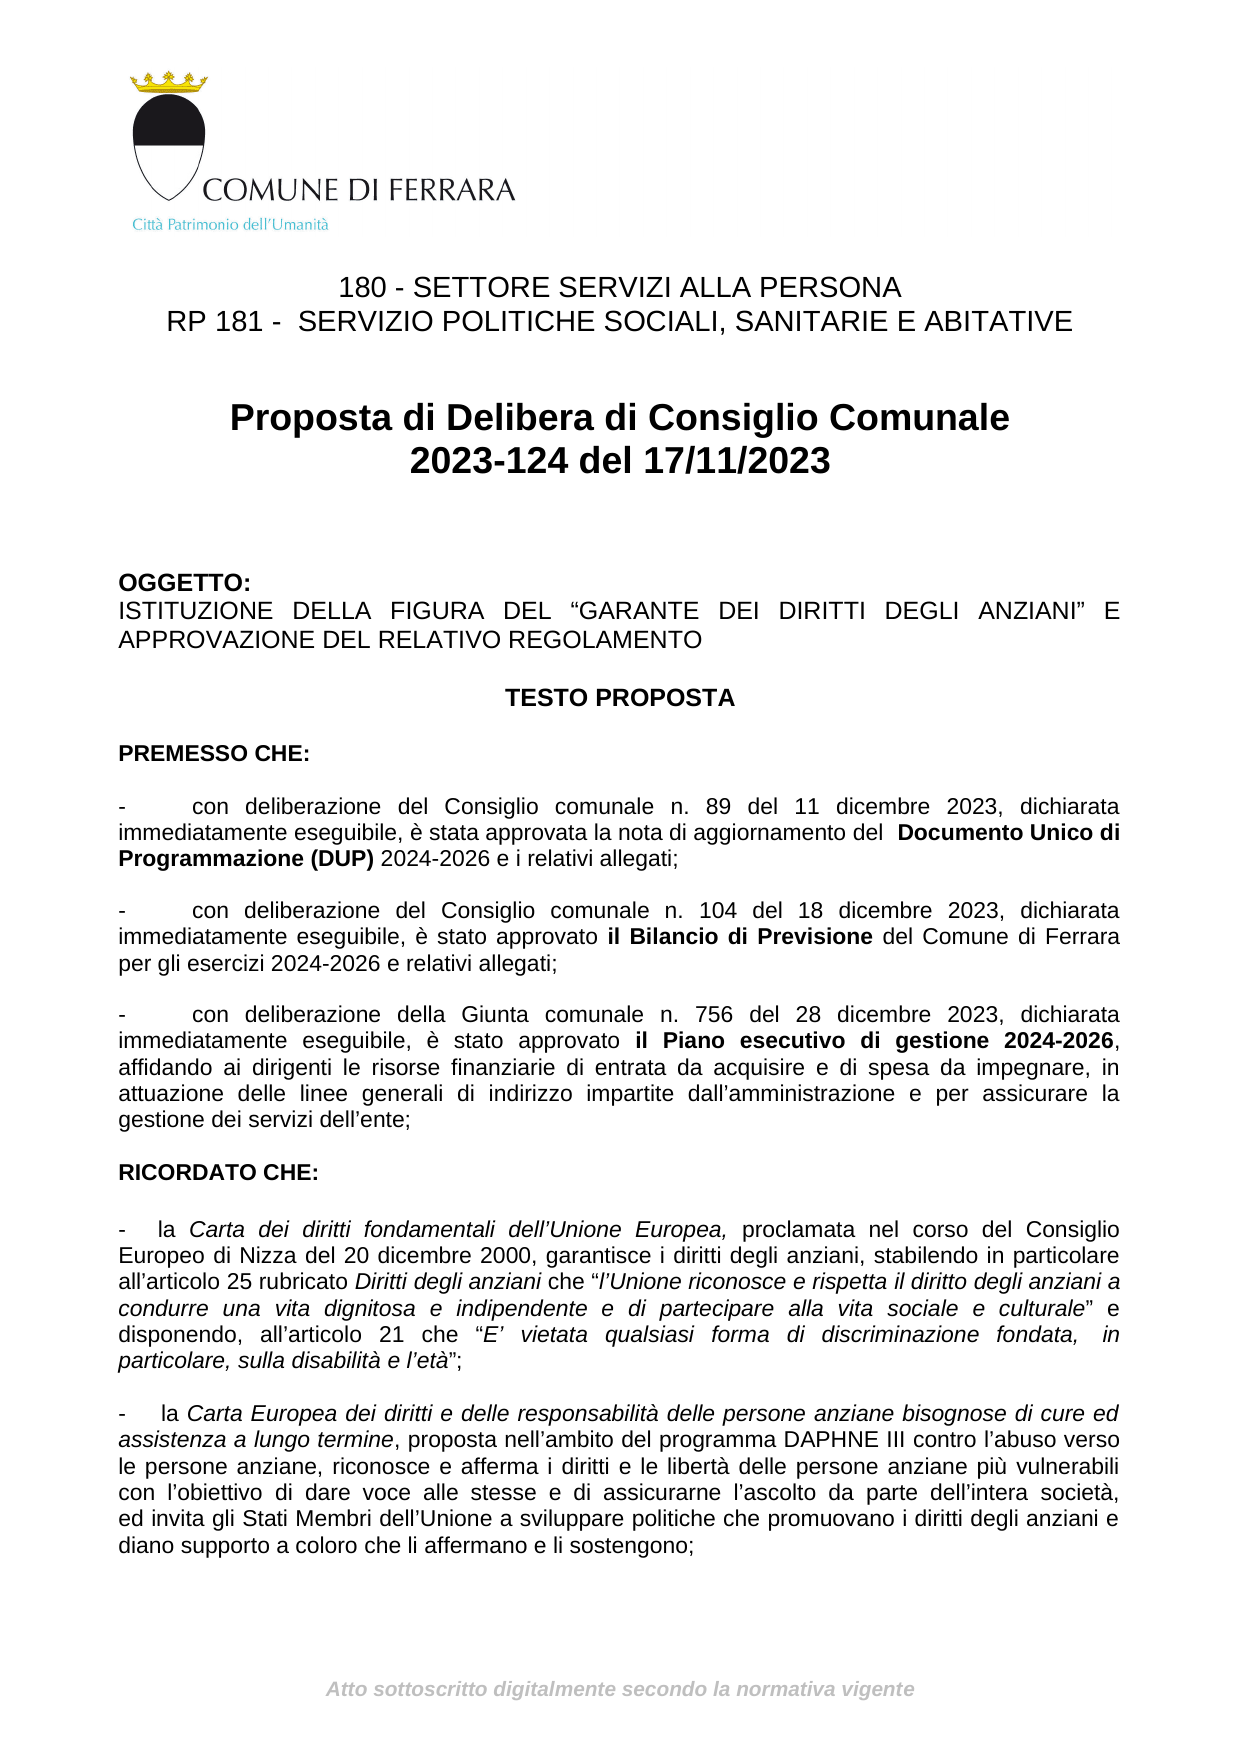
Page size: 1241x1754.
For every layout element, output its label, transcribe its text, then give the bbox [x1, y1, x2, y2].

picture [128, 67, 1112, 237]
text 2023-124 del 17/11/2023 [118, 438, 1122, 481]
text RICORDATO CHE: [118, 1159, 1120, 1185]
text Proposta di Delibera di Consiglio Comunale [118, 395, 1122, 438]
list con deliberazione della Giunta comunale n. 756 del 28 dicembre 2023, dichiarata immediatamente eseguibile, è stato approvato il Piano esecutivo di gestione 2024-2026, affidando ai dirigenti le risorse finanziarie di entrata da acquisire e di spesa da impegnare, in attuazione delle linee generali di indirizzo impartite dall’amministrazione e per assicurare la gestione dei servizi dell’ente; [118, 1001, 1120, 1133]
text ISTITUZIONE DELLA FIGURA DEL “GARANTE DEI DIRITTI DEGLI ANZIANI” E APPROVAZIONE DEL RELATIVO REGOLAMENTO [118, 596, 1122, 654]
list con deliberazione del Consiglio comunale n. 89 del 11 dicembre 2023, dichiarata immediatamente eseguibile, è stata approvata la nota di aggiornamento del Documento Unico di Programmazione (DUP) 2024-2026 e i relativi allegati; [118, 793, 1120, 872]
list la Carta dei diritti fondamentali dell’Unione Europea, proclamata nel corso del Consiglio Europeo di Nizza del 20 dicembre 2000, garantisce i diritti degli anziani, stabilendo in particolare all’articolo 25 rubricato Diritti degli anziani che “l’Unione riconosce e rispetta il diritto degli anziani a condurre una vita dignitosa e indipendente e di partecipare alla vita sociale e culturale” e disponendo, all’articolo 21 che “E’ vietata qualsiasi forma di discriminazione fondata, in particolare, sulla disabilità e l’età”; [118, 1216, 1120, 1374]
text OGGETTO: [118, 567, 1122, 596]
text 180 - SETTORE SERVIZI ALLA PERSONA [118, 270, 1122, 304]
list con deliberazione del Consiglio comunale n. 104 del 18 dicembre 2023, dichiarata immediatamente eseguibile, è stato approvato il Bilancio di Previsione del Comune di Ferrara per gli esercizi 2024-2026 e relativi allegati; [118, 897, 1120, 976]
text TESTO PROPOSTA [118, 682, 1122, 711]
text PREMESSO CHE: [118, 740, 1120, 766]
list la Carta Europea dei diritti e delle responsabilità delle persone anziane bisognose di cure ed assistenza a lungo termine, proposta nell’ambito del programma DAPHNE III contro l’abuso verso le persone anziane, riconosce e afferma i diritti e le libertà delle persone anziane più vulnerabili con l’obiettivo di dare voce alle stesse e di assicurarne l’ascolto da parte dell’intera società, ed invita gli Stati Membri dell’Unione a sviluppare politiche che promuovano i diritti degli anziani e diano supporto a coloro che li affermano e li sostengono; [118, 1400, 1120, 1558]
text RP 181 - SERVIZIO POLITICHE SOCIALI, SANITARIE E ABITATIVE [118, 304, 1122, 337]
